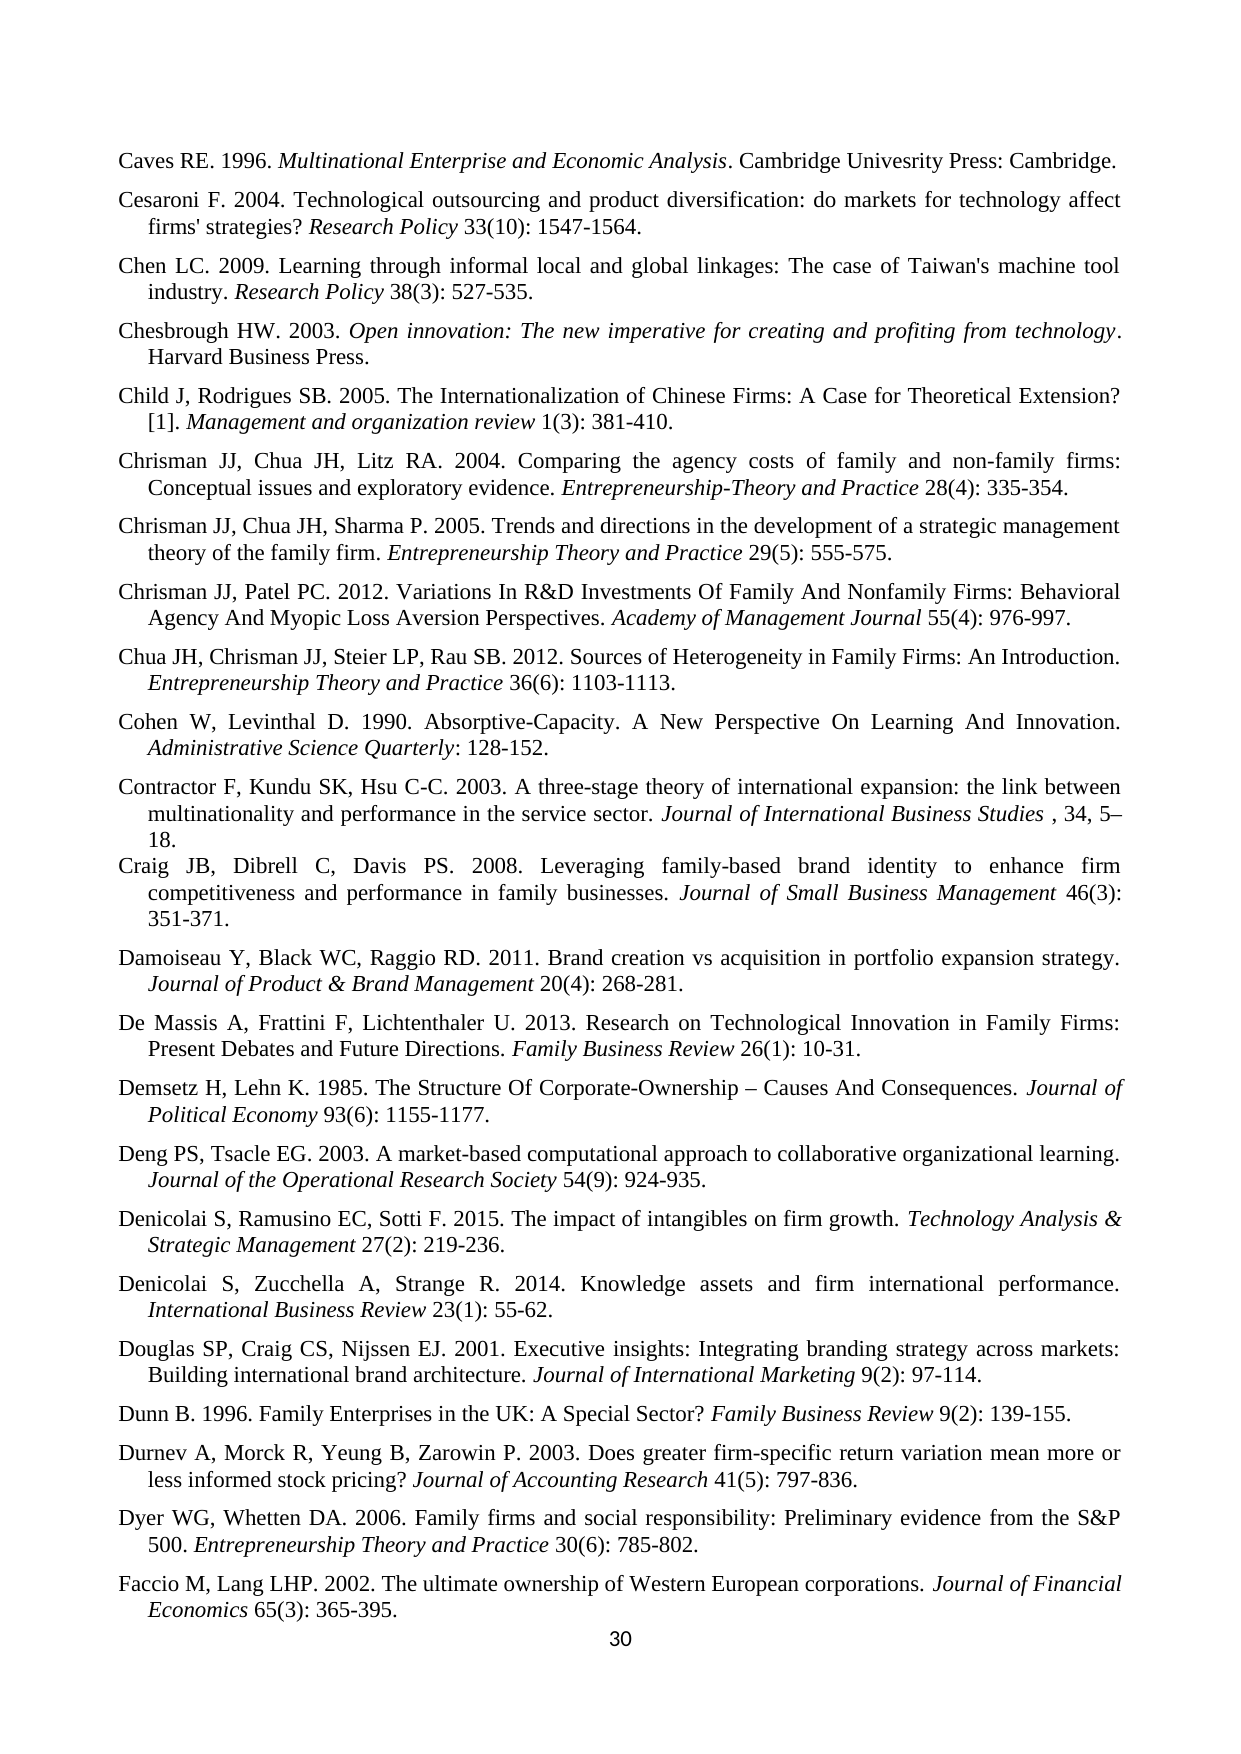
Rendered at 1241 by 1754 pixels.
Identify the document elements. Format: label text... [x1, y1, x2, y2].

text Dyer WG, Whetten DA. 2006. Family firms and social responsibility: Preliminary evidence from the S&P 500. Entrepreneurship Theory and Practice 30(6): 785-802. [118, 1504, 1122, 1557]
text Contractor F, Kundu SK, Hsu C-C. 2003. A three-stage theory of international expansion: the link between multinationality and performance in the service sector. Journal of International Business Studies , 34, 5–18. [118, 773, 1122, 852]
text Durnev A, Morck R, Yeung B, Zarowin P. 2003. Does greater firm-specific return variation mean more or less informed stock pricing? Journal of Accounting Research 41(5): 797-836. [118, 1439, 1122, 1492]
text Cohen W, Levinthal D. 1990. Absorptive-Capacity. A New Perspective On Learning And Innovation. Administrative Science Quarterly: 128-152. [118, 708, 1122, 761]
text Chen LC. 2009. Learning through informal local and global linkages: The case of Taiwan's machine tool industry. Research Policy 38(3): 527-535. [118, 252, 1122, 304]
text Chua JH, Chrisman JJ, Steier LP, Rau SB. 2012. Sources of Heterogeneity in Family Firms: An Introduction. Entrepreneurship Theory and Practice 36(6): 1103-1113. [118, 643, 1122, 696]
text Denicolai S, Ramusino EC, Sotti F. 2015. The impact of intangibles on firm growth. Technology Analysis & Strategic Management 27(2): 219-236. [118, 1205, 1122, 1257]
text Damoiseau Y, Black WC, Raggio RD. 2011. Brand creation vs acquisition in portfolio expansion strategy. Journal of Product & Brand Management 20(4): 268-281. [118, 944, 1122, 997]
text Craig JB, Dibrell C, Davis PS. 2008. Leveraging family-based brand identity to enhance firm competitiveness and performance in family businesses. Journal of Small Business Management 46(3): 351-371. [118, 852, 1122, 931]
text Deng PS, Tsacle EG. 2003. A market-based computational approach to collaborative organizational learning. Journal of the Operational Research Society 54(9): 924-935. [118, 1139, 1122, 1192]
text Douglas SP, Craig CS, Nijssen EJ. 2001. Executive insights: Integrating branding strategy across markets: Building international brand architecture. Journal of International Marketing 9(2): 97-114. [118, 1335, 1122, 1388]
text Cesaroni F. 2004. Technological outsourcing and product diversification: do markets for technology affect firms' strategies? Research Policy 33(10): 1547-1564. [118, 186, 1122, 239]
text Chrisman JJ, Chua JH, Litz RA. 2004. Comparing the agency costs of family and non-family firms: Conceptual issues and exploratory evidence. Entrepreneurship-Theory and Practice 28(4): 335-354. [118, 447, 1122, 500]
text De Massis A, Frattini F, Lichtenthaler U. 2013. Research on Technological Innovation in Family Firms: Present Debates and Future Directions. Family Business Review 26(1): 10-31. [118, 1009, 1122, 1062]
text Child J, Rodrigues SB. 2005. The Internationalization of Chinese Firms: A Case for Theoretical Extension?[1]. Management and organization review 1(3): 381-410. [118, 382, 1122, 435]
text Denicolai S, Zucchella A, Strange R. 2014. Knowledge assets and firm international performance. International Business Review 23(1): 55-62. [118, 1270, 1122, 1323]
text Caves RE. 1996. Multinational Enterprise and Economic Analysis. Cambridge Univesrity Press: Cambridge. [118, 148, 1122, 174]
text Faccio M, Lang LHP. 2002. The ultimate ownership of Western European corporations. Journal of Financial Economics 65(3): 365-395. [118, 1570, 1122, 1622]
text Demsetz H, Lehn K. 1985. The Structure Of Corporate-Ownership – Causes And Consequences. Journal of Political Economy 93(6): 1155-1177. [118, 1074, 1122, 1127]
text Dunn B. 1996. Family Enterprises in the UK: A Special Sector? Family Business Review 9(2): 139-155. [118, 1400, 1122, 1427]
text Chrisman JJ, Patel PC. 2012. Variations In R&D Investments Of Family And Nonfamily Firms: Behavioral Agency And Myopic Loss Aversion Perspectives. Academy of Management Journal 55(4): 976-997. [118, 578, 1122, 630]
text Chesbrough HW. 2003. Open innovation: The new imperative for creating and profiting from technology. Harvard Business Press. [118, 317, 1122, 369]
text Chrisman JJ, Chua JH, Sharma P. 2005. Trends and directions in the development of a strategic management theory of the family firm. Entrepreneurship Theory and Practice 29(5): 555-575. [118, 512, 1122, 565]
